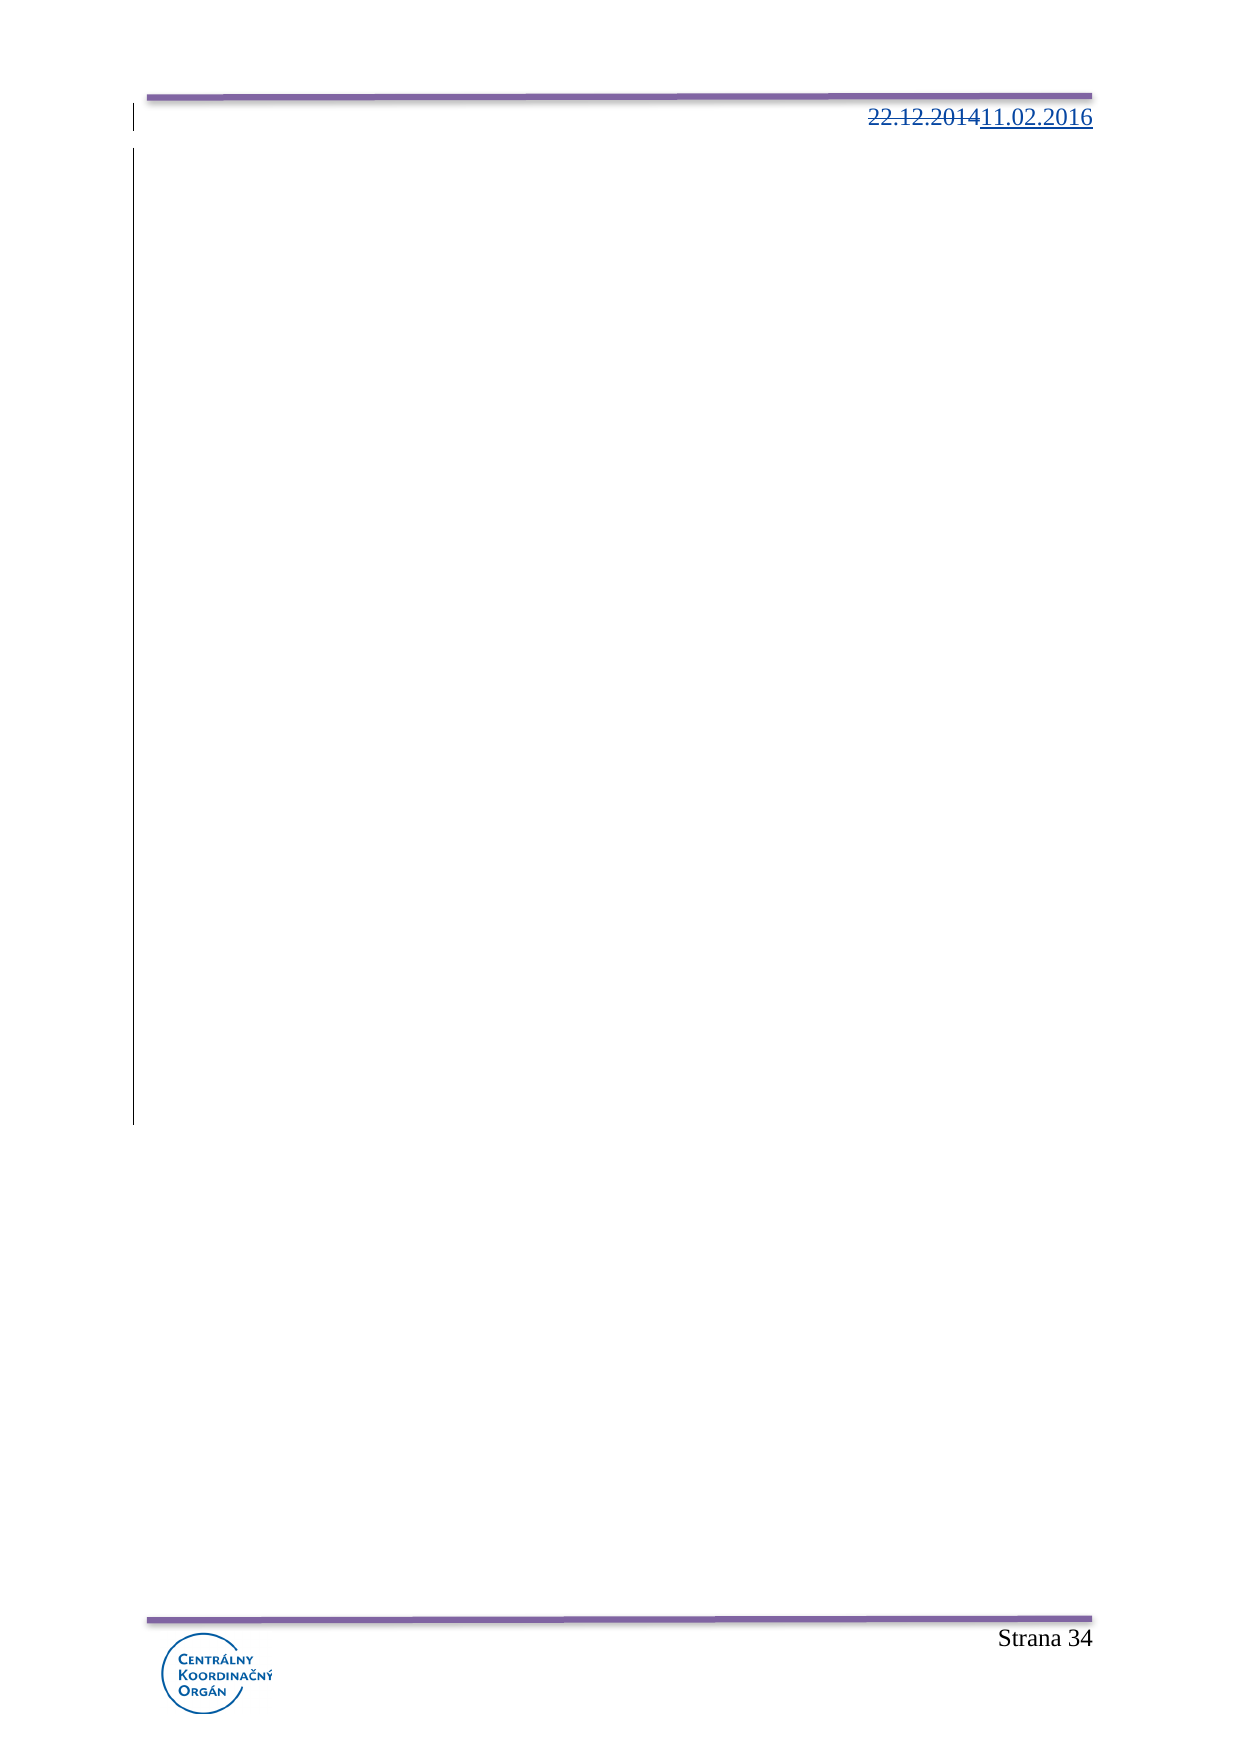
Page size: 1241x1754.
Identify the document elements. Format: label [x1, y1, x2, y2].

picture [159, 1631, 272, 1713]
